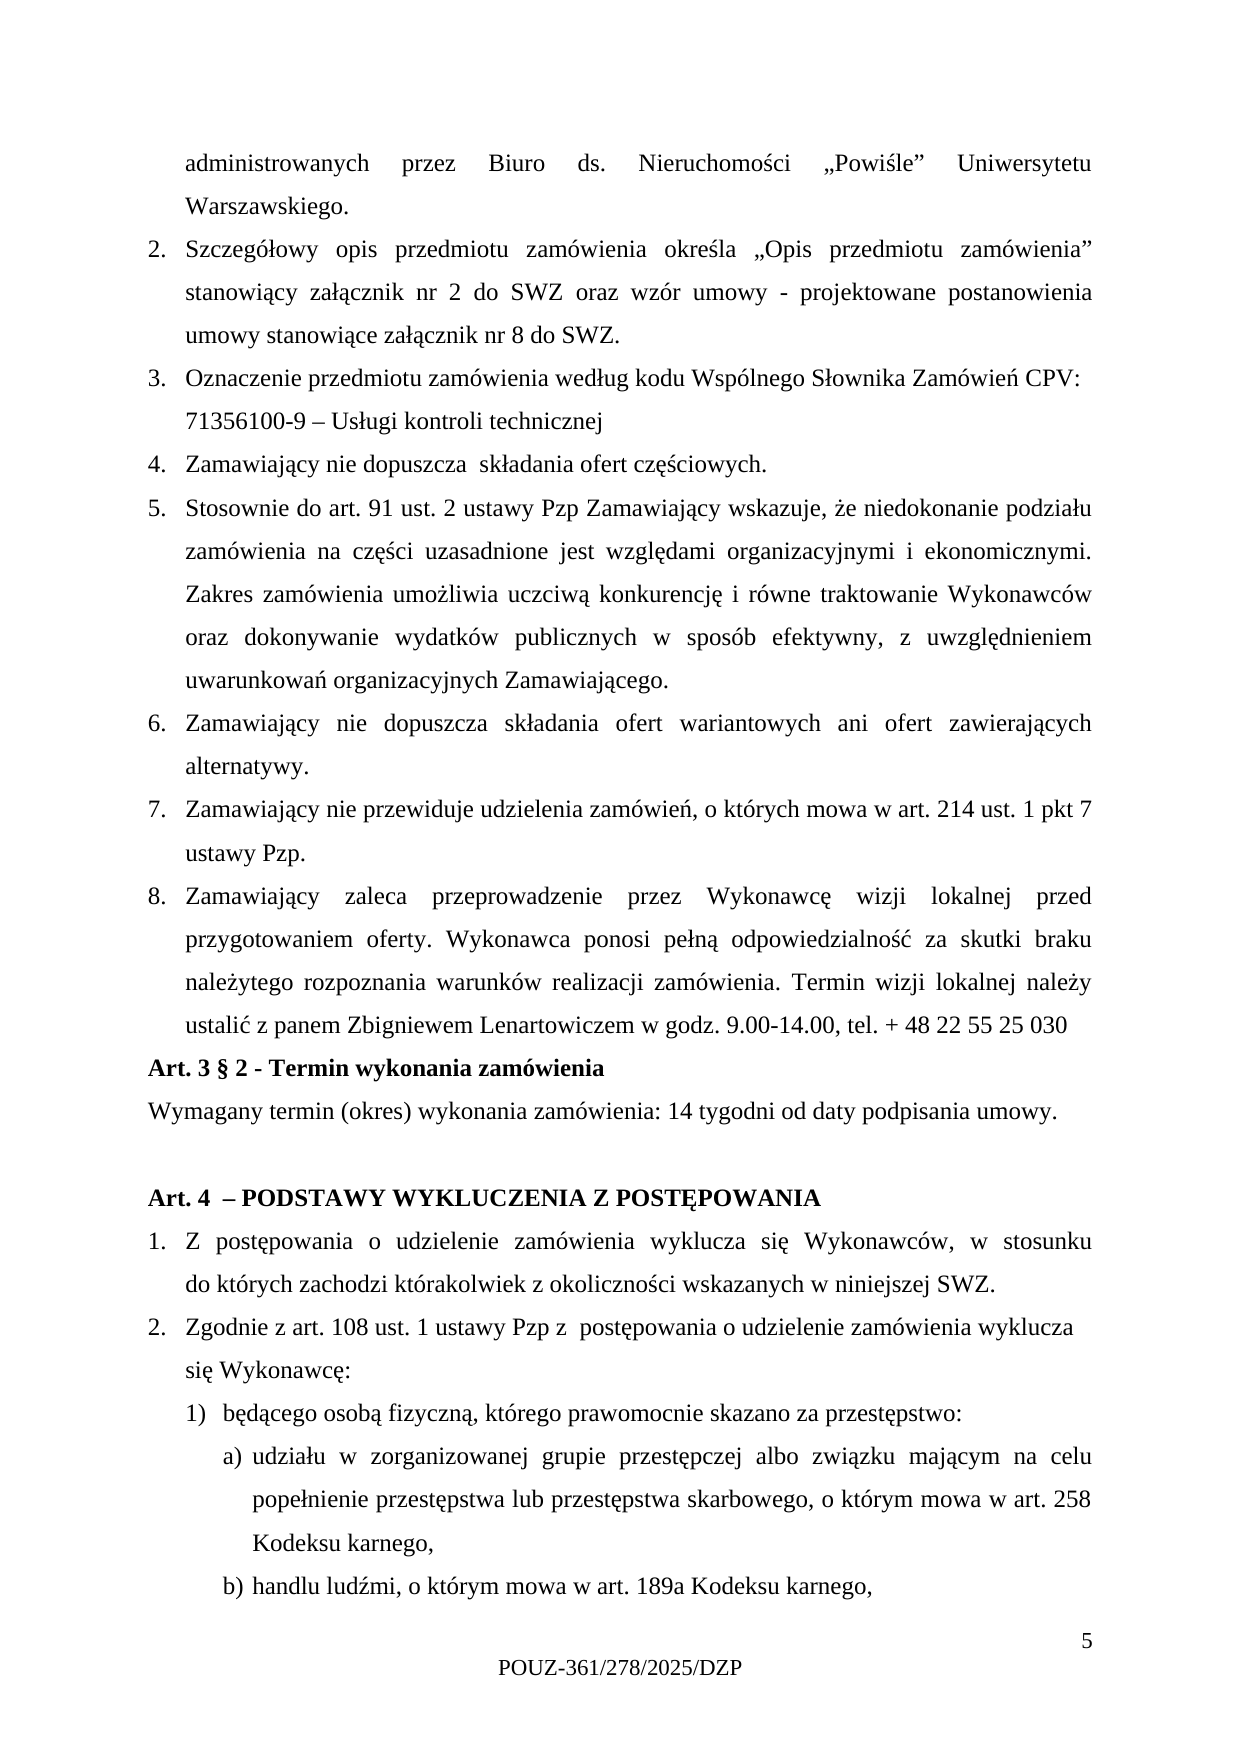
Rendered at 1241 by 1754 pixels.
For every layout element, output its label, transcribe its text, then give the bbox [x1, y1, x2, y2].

list Oznaczenie przedmiotu zamówienia według kodu Wspólnego Słownika Zamówień CPV: [148, 363, 1093, 392]
list udziału w zorganizowanej grupie przestępczej albo związku mającym na celu popełnienie przestępstwa lub przestępstwa skarbowego, o którym mowa w art. 258 Kodeksu karnego, [223, 1441, 1093, 1556]
list Zgodnie z art. 108 ust. 1 ustawy Pzp z postępowania o udzielenie zamówienia wyklucza się Wykonawcę: [148, 1312, 1093, 1384]
list Zamawiający nie dopuszcza składania ofert wariantowych ani ofert zawierających alternatywy. [148, 708, 1093, 780]
text Art. 4 – PODSTAWY WYKLUCZENIA Z POSTĘPOWANIA [148, 1183, 1093, 1211]
list Szczegółowy opis przedmiotu zamówienia określa „Opis przedmiotu zamówienia” stanowiący załącznik nr 2 do SWZ oraz wzór umowy - projektowane postanowienia umowy stanowiące załącznik nr 8 do SWZ. [148, 234, 1093, 349]
list będącego osobą fizyczną, którego prawomocnie skazano za przestępstwo: [185, 1398, 1093, 1427]
list handlu ludźmi, o którym mowa w art. 189a Kodeksu karnego, [223, 1571, 1093, 1599]
list Stosownie do art. 91 ust. 2 ustawy Pzp Zamawiający wskazuje, że niedokonanie podziału zamówienia na części uzasadnione jest względami organizacyjnymi i ekonomicznymi. Zakres zamówienia umożliwia uczciwą konkurencję i równe traktowanie Wykonawców oraz dokonywanie wydatków publicznych w sposób efektywny, z uwzględnieniem uwarunkowań organizacyjnych Zamawiającego. [148, 493, 1093, 694]
list Zamawiający nie dopuszcza składania ofert częściowych. [148, 449, 1093, 478]
text 71356100-9 – Usługi kontroli technicznej [185, 406, 1093, 435]
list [148, 148, 1093, 219]
list Z postępowania o udzielenie zamówienia wyklucza się Wykonawców, w stosunku do których zachodzi którakolwiek z okoliczności wskazanych w niniejszej SWZ. [148, 1226, 1093, 1298]
text Wymagany termin (okres) wykonania zamówienia: 14 tygodni od daty podpisania umowy. [148, 1096, 1091, 1125]
list Zamawiający nie przewiduje udzielenia zamówień, o których mowa w art. 214 ust. 1 pkt 7 ustawy Pzp. [148, 794, 1093, 866]
list Zamawiający zaleca przeprowadzenie przez Wykonawcę wizji lokalnej przed przygotowaniem oferty. Wykonawca ponosi pełną odpowiedzialność za skutki braku należytego rozpoznania warunków realizacji zamówienia. Termin wizji lokalnej należy ustalić z panem Zbigniewem Lenartowiczem w godz. 9.00-14.00, tel. + 48 22 55 25 030 [148, 881, 1093, 1039]
text Art. 3 § 2 - Termin wykonania zamówienia [148, 1053, 1093, 1082]
